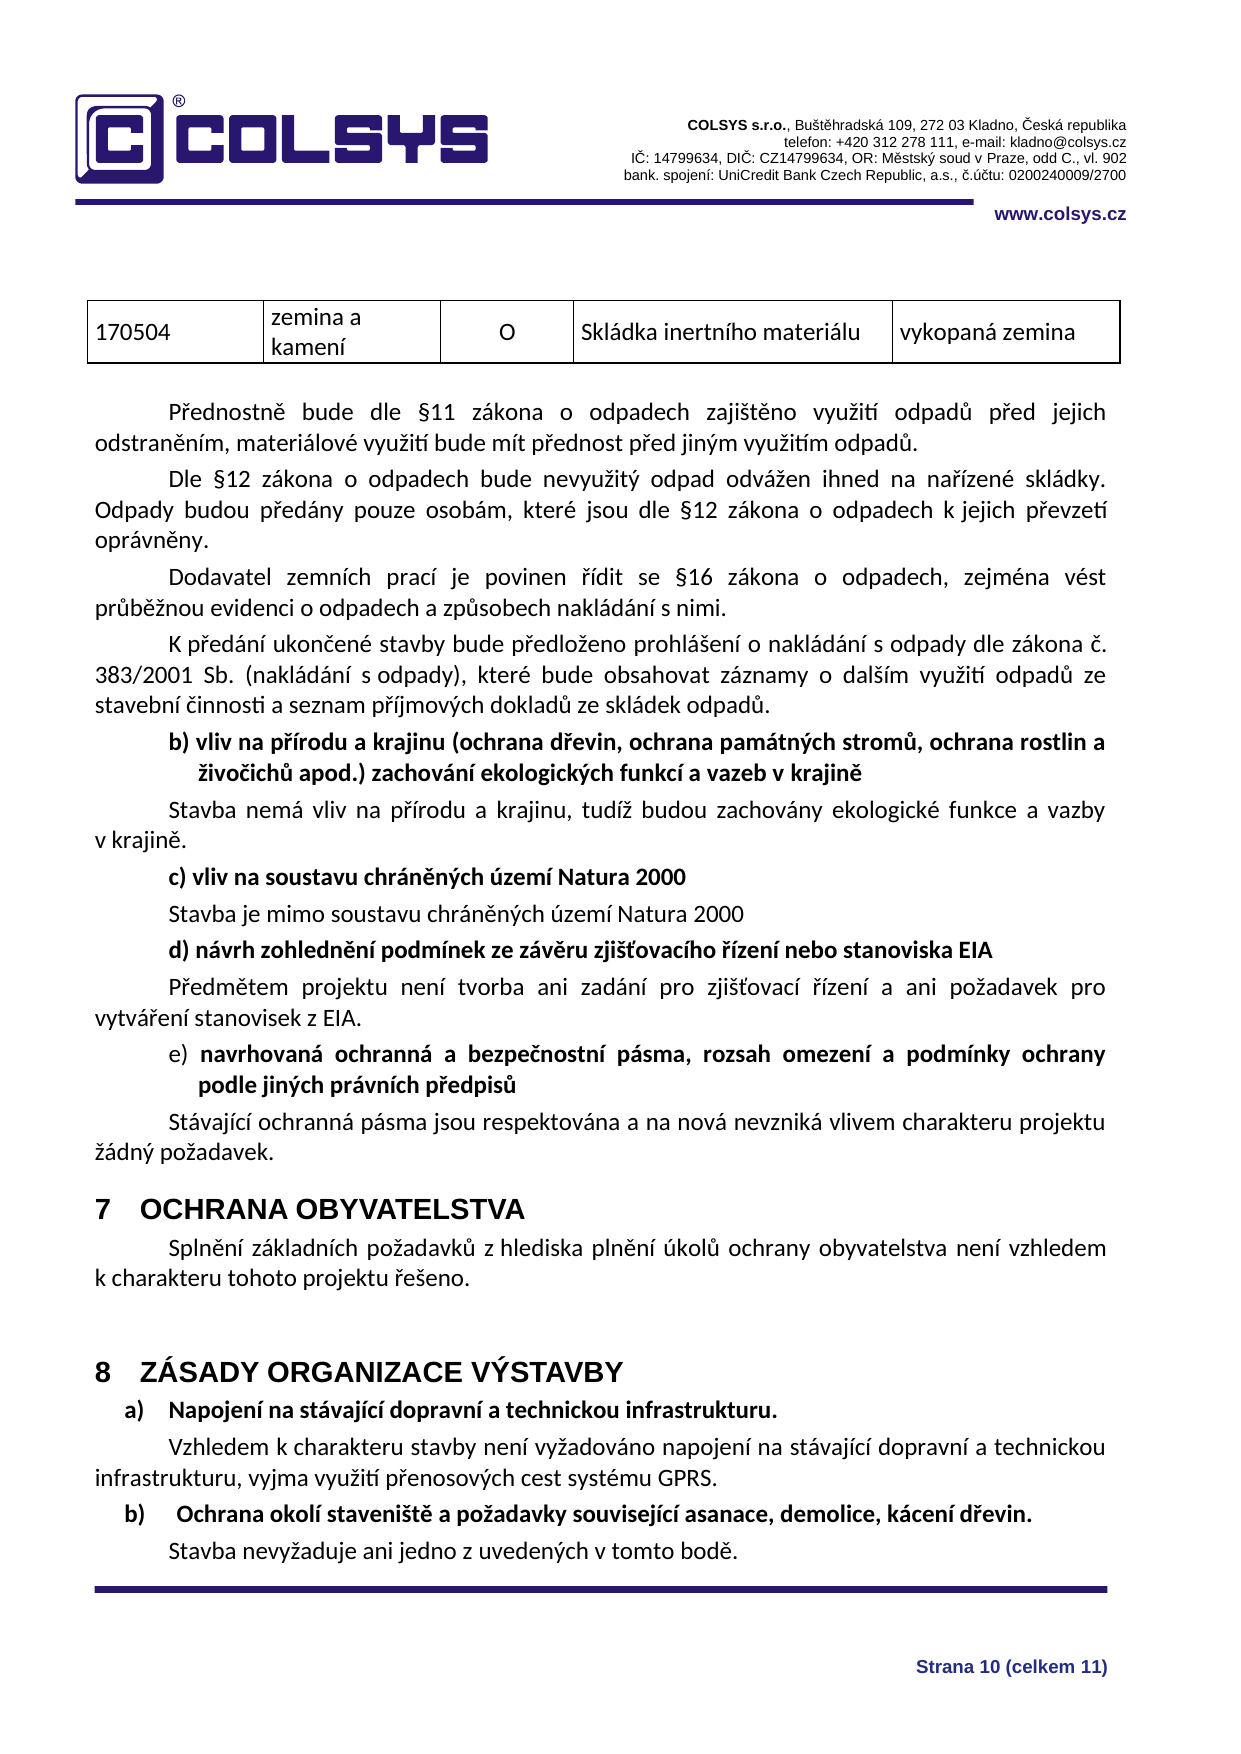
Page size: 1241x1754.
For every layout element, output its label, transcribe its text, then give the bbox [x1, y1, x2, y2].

table_cell zemina a kamení [264, 301, 440, 362]
table_cell O [441, 301, 573, 362]
text d) návrh zohlednění podmínek ze závěru zjišťovacího řízení nebo stanoviska EIA [168, 934, 1107, 965]
table_cell 170504 [88, 301, 263, 362]
text Splnění základních požadavků z hlediska plnění úkolů ochrany obyvatelstva není vzhledem k charakteru tohoto projektu řešeno. [94, 1232, 1107, 1293]
text Dodavatel zemních prací je povinen řídit se §16 zákona o odpadech, zejména vést průběžnou evidenci o odpadech a způsobech nakládání s nimi. [94, 561, 1107, 622]
text c) vliv na soustavu chráněných území Natura 2000 [168, 861, 1107, 892]
text Dle §12 zákona o odpadech bude nevyužitý odpad odvážen ihned na nařízené skládky. Odpady budou předány pouze osobám, které jsou dle §12 zákona o odpadech k jejich převzetí oprávněny. [94, 463, 1107, 555]
text K předání ukončené stavby bude předloženo prohlášení o nakládání s odpady dle zákona č. 383/2001 Sb. (nakládání s odpady), které bude obsahovat záznamy o dalším využití odpadů ze stavební činnosti a seznam příjmových dokladů ze skládek odpadů. [94, 629, 1107, 720]
list Ochrana okolí staveniště a požadavky související asanace, demolice, kácení dřevin. [124, 1498, 1107, 1529]
text Vzhledem k charakteru stavby není vyžadováno napojení na stávající dopravní a technickou infrastrukturu, vyjma využití přenosových cest systému GPRS. [94, 1431, 1107, 1492]
text b) vliv na přírodu a krajinu (ochrana dřevin, ochrana památných stromů, ochrana rostlin a živočichů apod.) zachování ekologických funkcí a vazeb v krajině [168, 726, 1107, 787]
text Stavba nevyžaduje ani jedno z uvedených v tomto bodě. [94, 1535, 1107, 1566]
text Ochrana obyvatelstva [94, 1192, 1107, 1226]
list Napojení na stávající dopravní a technickou infrastrukturu. [94, 1394, 1107, 1425]
text Stavba je mimo soustavu chráněných území Natura 2000 [94, 898, 1107, 928]
text Předmětem projektu není tvorba ani zadání pro zjišťovací řízení a ani požadavek pro vytváření stanovisek z EIA. [94, 971, 1107, 1032]
text Stávající ochranná pásma jsou respektována a na nová nevzniká vlivem charakteru projektu žádný požadavek. [94, 1106, 1107, 1167]
text Stavba nemá vliv na přírodu a krajinu, tudíž budou zachovány ekologické funkce a vazby v krajině. [94, 794, 1107, 855]
table_cell vykopaná zemina [893, 301, 1119, 362]
table_cell Skládka inertního materiálu [574, 301, 892, 362]
text e) navrhovaná ochranná a bezpečnostní pásma, rozsah omezení a podmínky ochrany podle jiných právních předpisů [168, 1039, 1107, 1100]
text Zásady organizace výstavby [94, 1354, 1107, 1388]
text Přednostně bude dle §11 zákona o odpadech zajištěno využití odpadů před jejich odstraněním, materiálové využití bude mít přednost před jiným využitím odpadů. [94, 396, 1107, 457]
